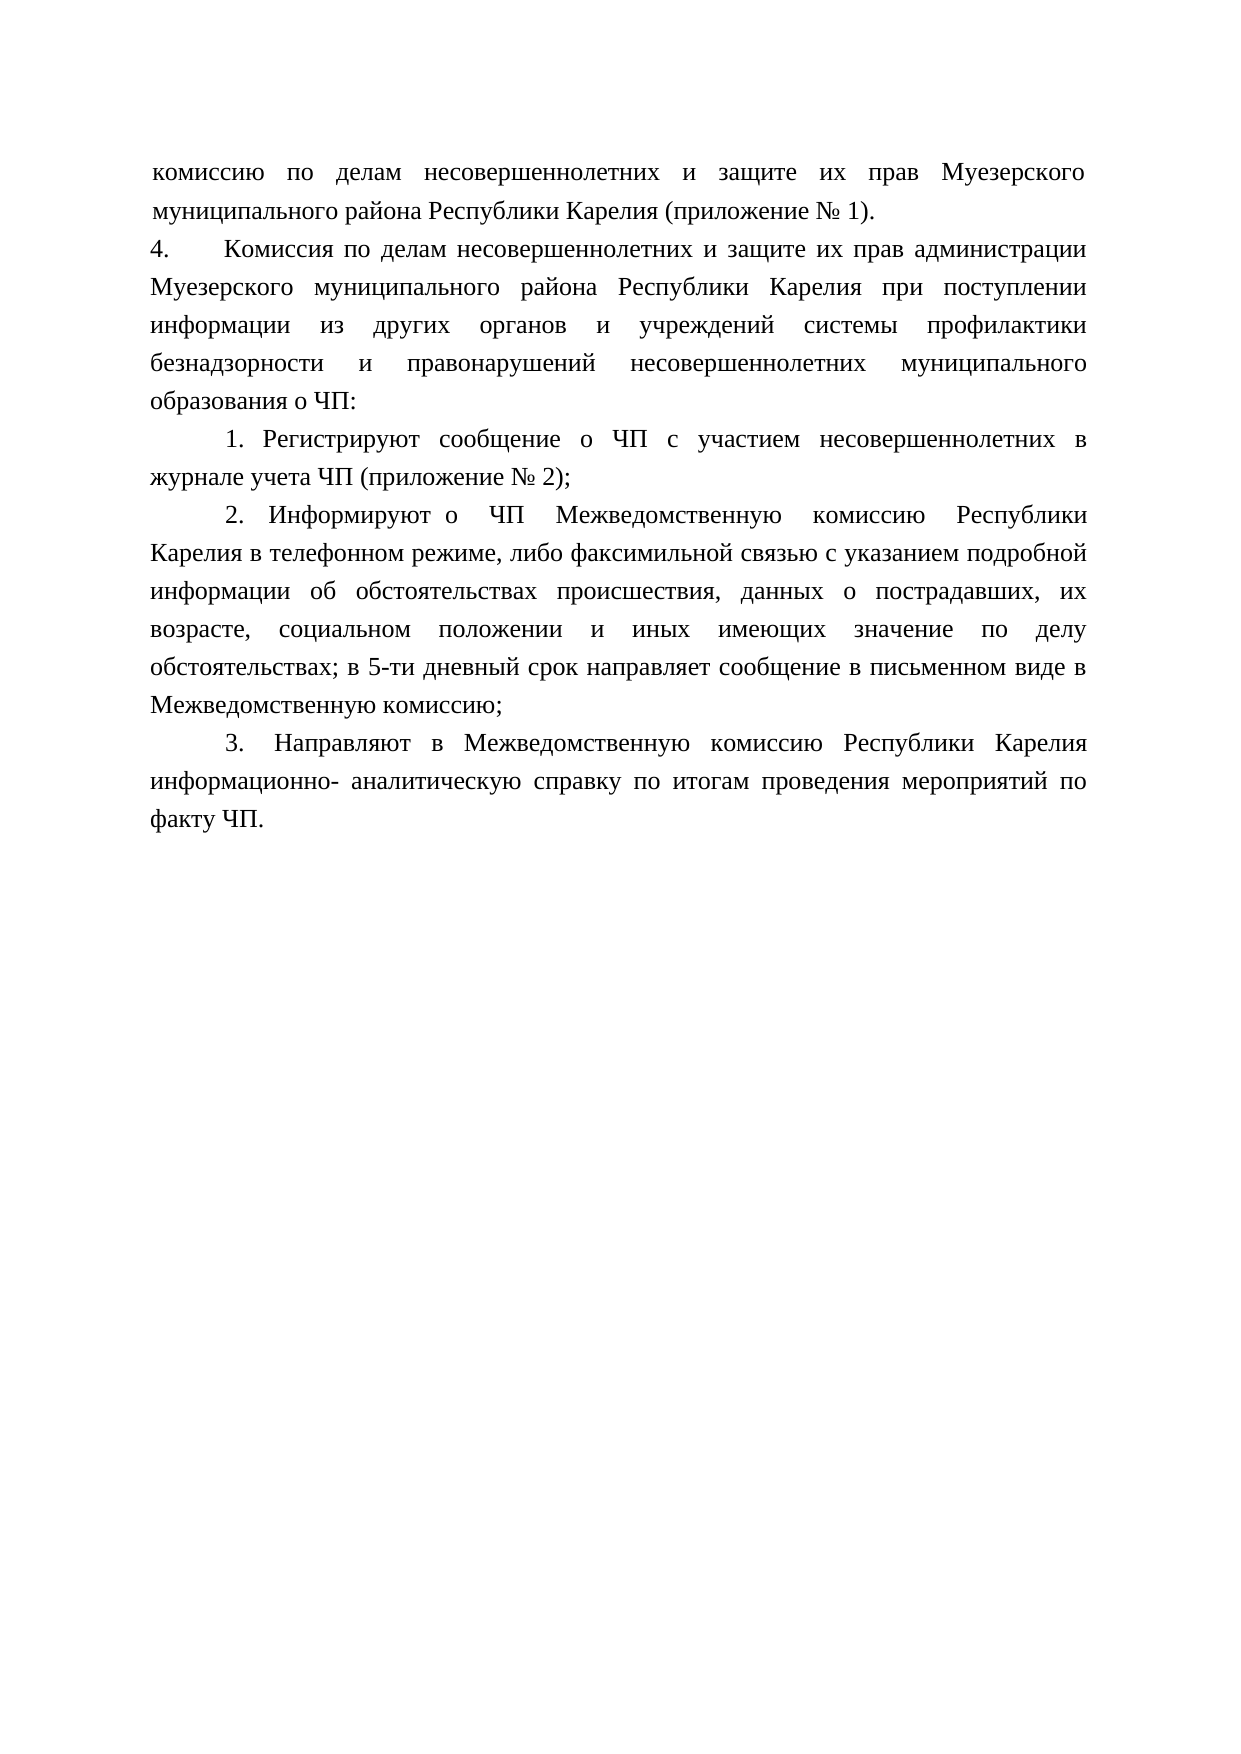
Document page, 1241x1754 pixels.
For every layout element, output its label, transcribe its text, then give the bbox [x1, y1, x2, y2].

list Направляют в Межведомственную комиссию Республики Карелия информационно- аналитическую справку по итогам проведения мероприятий по факту ЧП. [150, 721, 1088, 835]
list Информируют о ЧП Межведомственную комиссию Республики Карелия в телефонном режиме, либо факсимильной связью с указанием подробной информации об обстоятельствах происшествия, данных о пострадавших, их возрасте, социальном положении и иных имеющих значение по делу обстоятельствах; в 5-ти дневный срок направляет сообщение в письменном виде в Межведомственную комиссию; [150, 493, 1088, 721]
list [152, 150, 1086, 227]
list Регистрируют сообщение о ЧП с участием несовершеннолетних в журнале учета ЧП (приложение № 2); [150, 417, 1088, 493]
list Комиссия по делам несовершеннолетних и защите их прав администрации Муезерского муниципального района Республики Карелия при поступлении информации из других органов и учреждений системы профилактики безнадзорности и правонарушений несовершеннолетних муниципального образования о ЧП: [150, 227, 1088, 417]
